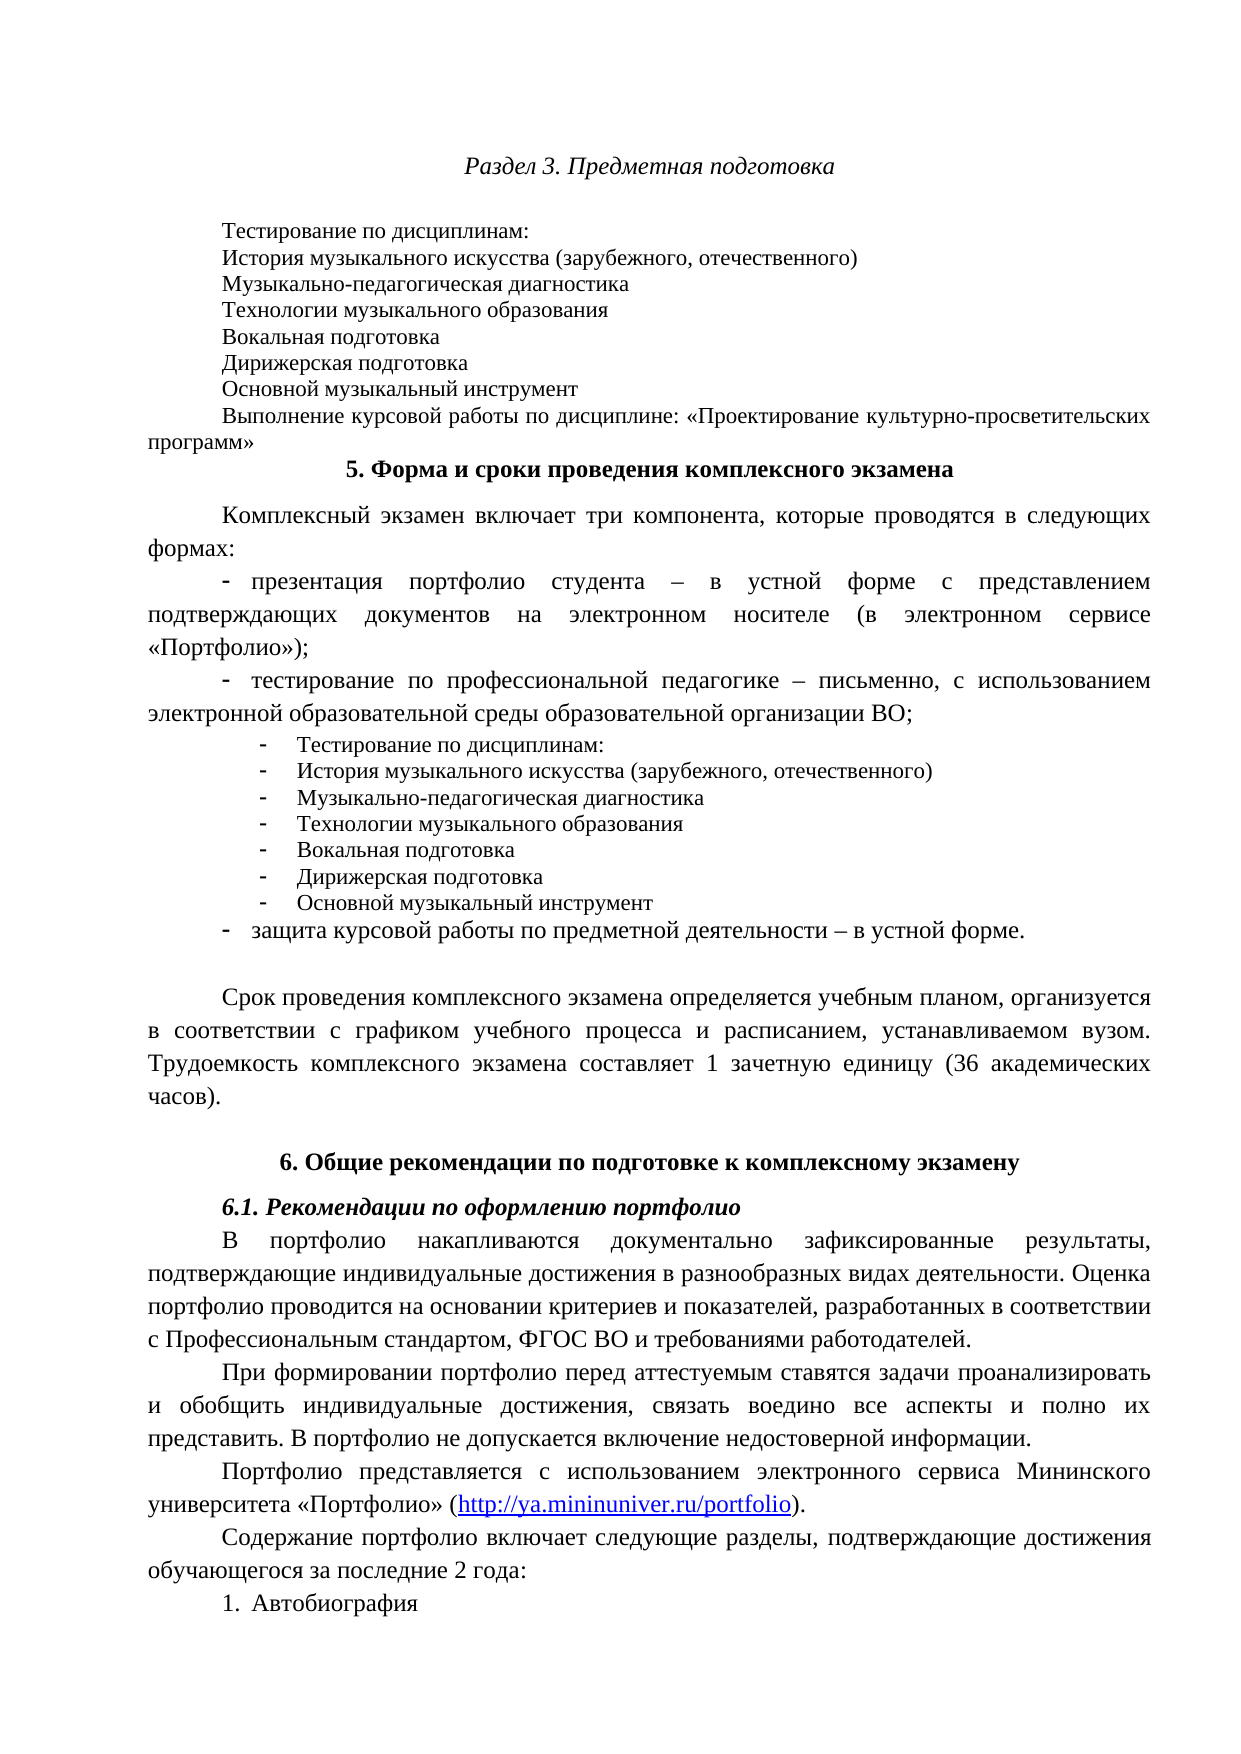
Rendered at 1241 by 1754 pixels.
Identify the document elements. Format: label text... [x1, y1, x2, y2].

list Технологии музыкального образования [259, 810, 1152, 837]
list Основной музыкальный инструмент [259, 889, 1152, 916]
list презентация портфолио студента – в устной форме с представлением подтверждающих документов на электронном носителе (в электронном сервисе «Портфолио»); [148, 566, 1152, 661]
text Основной музыкальный инструмент [148, 375, 1152, 402]
text Комплексный экзамен включает три компонента, которые проводятся в следующих формах: [148, 500, 1152, 562]
text При формировании портфолио перед аттестуемым ставятся задачи проанализировать и обобщить индивидуальные достижения, связать воедино все аспекты и полно их представить. В портфолио не допускается включение недостоверной информации. [148, 1357, 1152, 1452]
text 5. Форма и сроки проведения комплексного экзамена [148, 454, 1152, 483]
text Дирижерская подготовка [148, 349, 1152, 375]
list История музыкального искусства (зарубежного, отечественного) [259, 757, 1152, 784]
list Автобиография [148, 1588, 1152, 1617]
list Вокальная подготовка [259, 837, 1152, 863]
list Дирижерская подготовка [259, 863, 1152, 889]
text Портфолио представляется с использованием электронного сервиса Мининского университета «Портфолио» (http://ya.mininuniver.ru/portfolio). [148, 1456, 1152, 1518]
text Раздел 3. Предметная подготовка [148, 151, 1152, 180]
text Содержание портфолио включает следующие разделы, подтверждающие достижения обучающегося за последние 2 года: [148, 1522, 1152, 1584]
text 6.1. Рекомендации по оформлению портфолио [148, 1192, 1152, 1221]
text Вокальная подготовка [148, 323, 1152, 349]
text В портфолио накапливаются документально зафиксированные результаты, подтверждающие индивидуальные достижения в разнообразных видах деятельности. Оценка портфолио проводится на основании критериев и показателей, разработанных в соответствии с Профессиональным стандартом, ФГОС ВО и требованиями работодателей. [148, 1225, 1152, 1353]
text Выполнение курсовой работы по дисциплине: «Проектирование культурно-просветительских программ» [148, 402, 1152, 454]
text Срок проведения комплексного экзамена определяется учебным планом, организуется в соответствии с графиком учебного процесса и расписанием, устанавливаемом вузом. Трудоемкость комплексного экзамена составляет 1 зачетную единицу (36 академических часов). [148, 982, 1152, 1109]
list тестирование по профессиональной педагогике – письменно, с использованием электронной образовательной среды образовательной организации ВО; [148, 665, 1152, 727]
text Тестирование по дисциплинам: [148, 217, 1152, 244]
text 6. Общие рекомендации по подготовке к комплексному экзамену [148, 1147, 1152, 1176]
list Тестирование по дисциплинам: [259, 731, 1152, 757]
list Музыкально-педагогическая диагностика [259, 784, 1152, 810]
text Музыкально-педагогическая диагностика [148, 270, 1152, 296]
list защита курсовой работы по предметной деятельности – в устной форме. [148, 916, 1152, 944]
text История музыкального искусства (зарубежного, отечественного) [148, 244, 1152, 270]
text Технологии музыкального образования [148, 296, 1152, 323]
